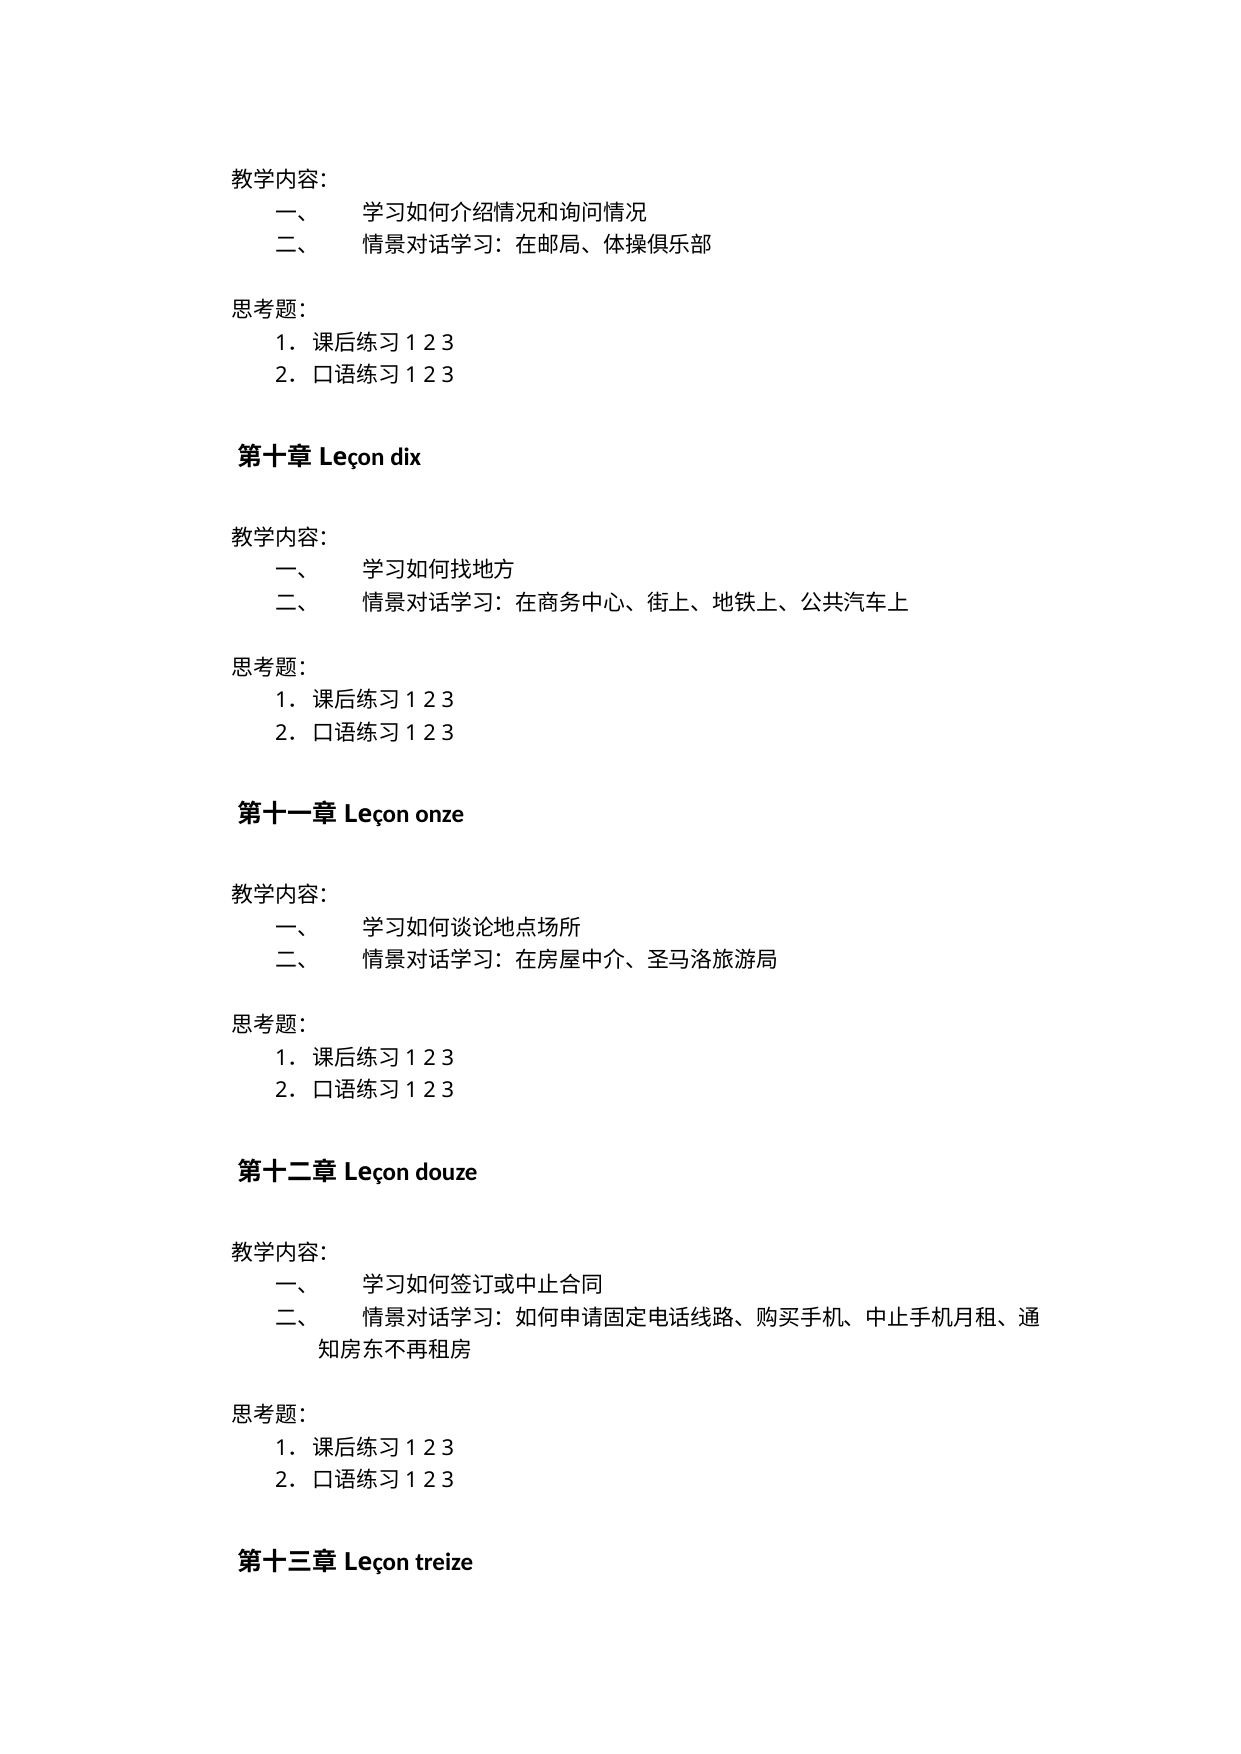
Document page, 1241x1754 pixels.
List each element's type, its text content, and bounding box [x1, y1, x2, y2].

list 学习如何签订或中止合同 [275, 1267, 1053, 1299]
list 情景对话学习：在房屋中介、圣马洛旅游局 [275, 942, 1053, 974]
list 课后练习 1 2 3 [275, 1039, 1053, 1072]
text 第十二章 Leçon douze [187, 1137, 1053, 1202]
text 思考题： [187, 292, 1053, 324]
list 口语练习 1 2 3 [275, 714, 1053, 747]
list 课后练习 1 2 3 [275, 324, 1053, 357]
list 学习如何找地方 [275, 552, 1053, 584]
list 口语练习 1 2 3 [275, 357, 1053, 389]
list 情景对话学习：在邮局、体操俱乐部 [275, 227, 1053, 259]
text 思考题： [187, 649, 1053, 682]
text 第十三章 Leçon treize [187, 1527, 1053, 1592]
text 思考题： [187, 1397, 1053, 1429]
list 口语练习 1 2 3 [275, 1462, 1053, 1494]
list 课后练习 1 2 3 [275, 682, 1053, 714]
list 课后练习 1 2 3 [275, 1429, 1053, 1462]
text 教学内容： [187, 877, 1053, 909]
list 情景对话学习：如何申请固定电话线路、购买手机、中止手机月租、通知房东不再租房 [275, 1299, 1053, 1364]
list 情景对话学习：在商务中心、街上、地铁上、公共汽车上 [275, 584, 1053, 617]
list 学习如何谈论地点场所 [275, 909, 1053, 942]
text 教学内容： [187, 1234, 1053, 1267]
list 口语练习 1 2 3 [275, 1072, 1053, 1104]
text 教学内容： [187, 162, 1053, 194]
text 第十一章 Leçon onze [187, 779, 1053, 844]
list 学习如何介绍情况和询问情况 [275, 194, 1053, 227]
text 教学内容： [187, 519, 1053, 552]
text 第十章 Leçon dix [187, 422, 1053, 487]
text 思考题： [187, 1007, 1053, 1039]
